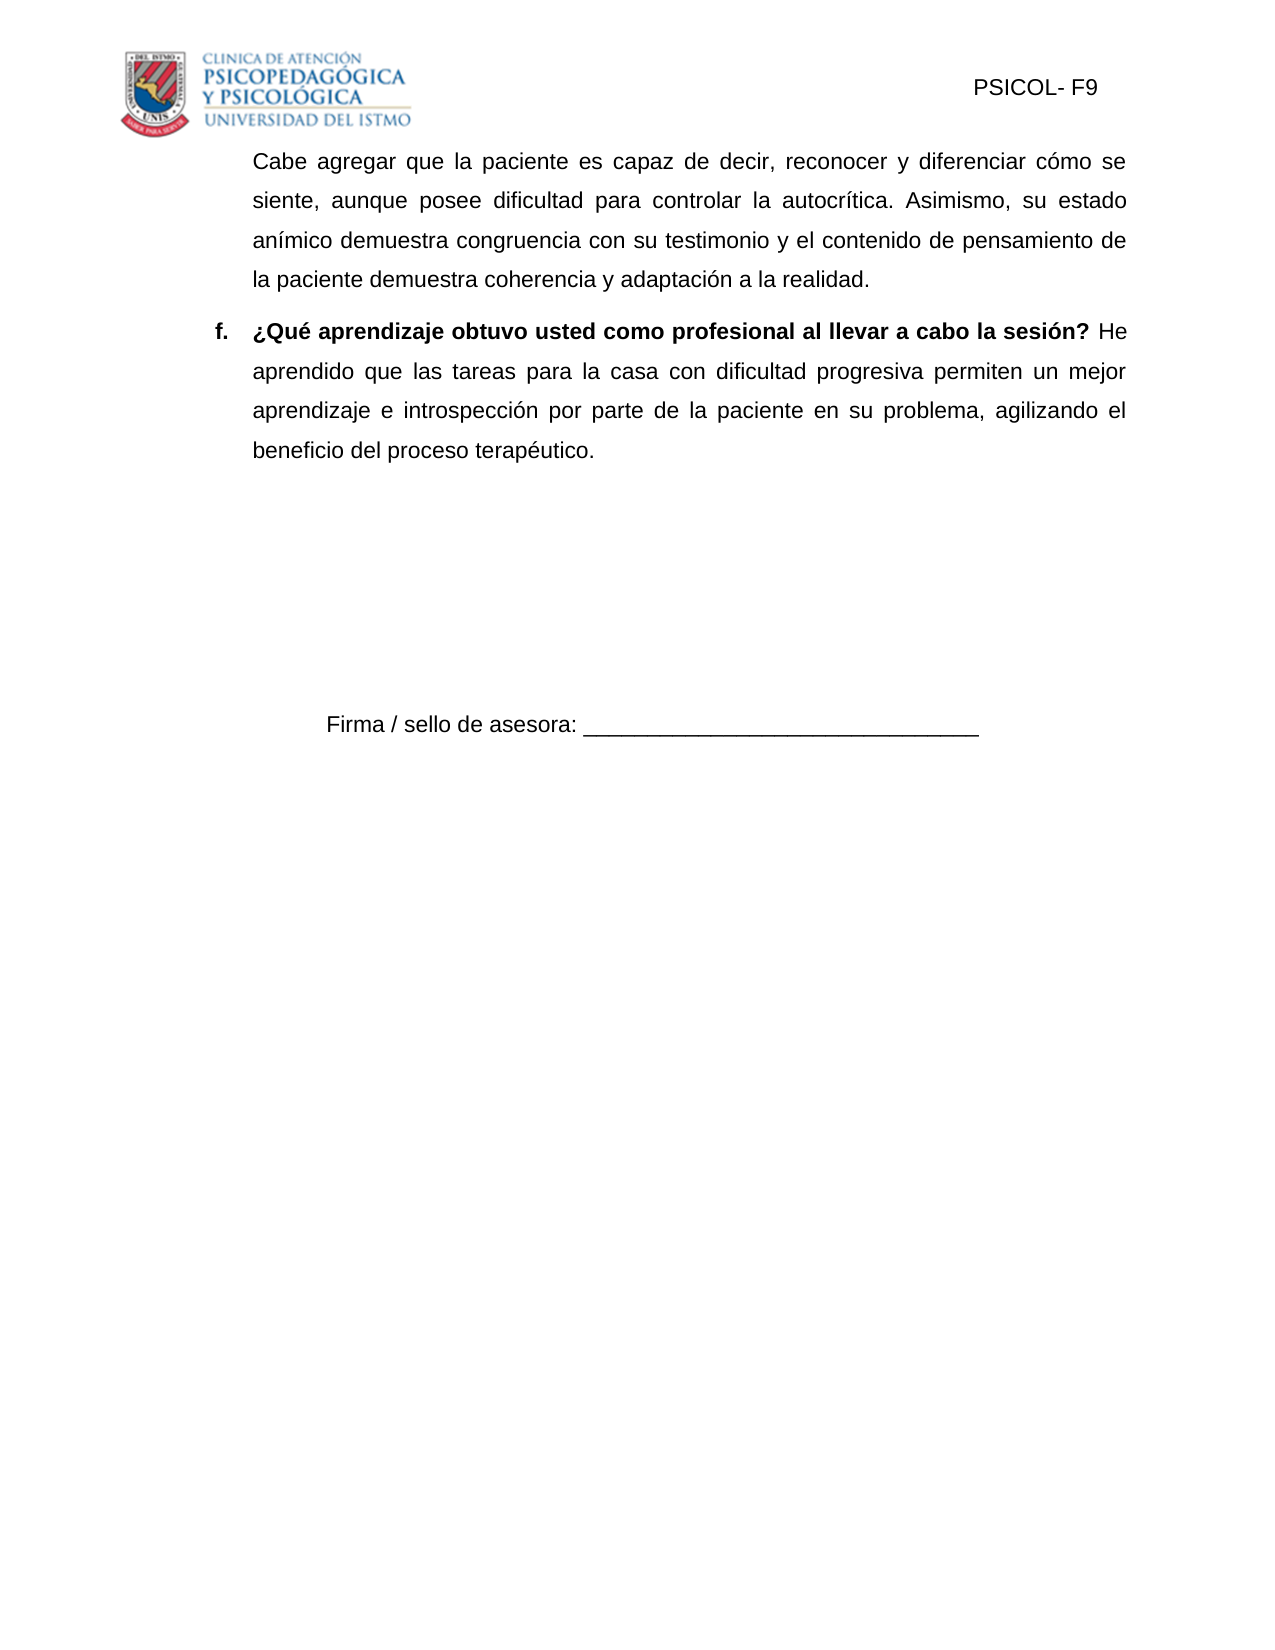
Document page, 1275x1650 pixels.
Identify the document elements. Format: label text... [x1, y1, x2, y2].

list Cabe agregar que la paciente es capaz de decir, reconocer y diferenciar cómo se siente, aunque posee dificultad para controlar la autocrítica. Asimismo, su estado anímico demuestra congruencia con su testimonio y el contenido de pensamiento de la paciente demuestra coherencia y adaptación a la realidad. [252, 148, 1127, 292]
text Firma / sello de asesora: _______________________________ [177, 711, 1127, 737]
picture [65, 20, 437, 148]
list ¿Qué aprendizaje obtuvo usted como profesional al llevar a cabo la sesión? He aprendido que las tareas para la casa con dificultad progresiva permiten un mejor aprendizaje e introspección por parte de la paciente en su problema, agilizando el beneficio del proceso terapéutico. [215, 318, 1127, 581]
